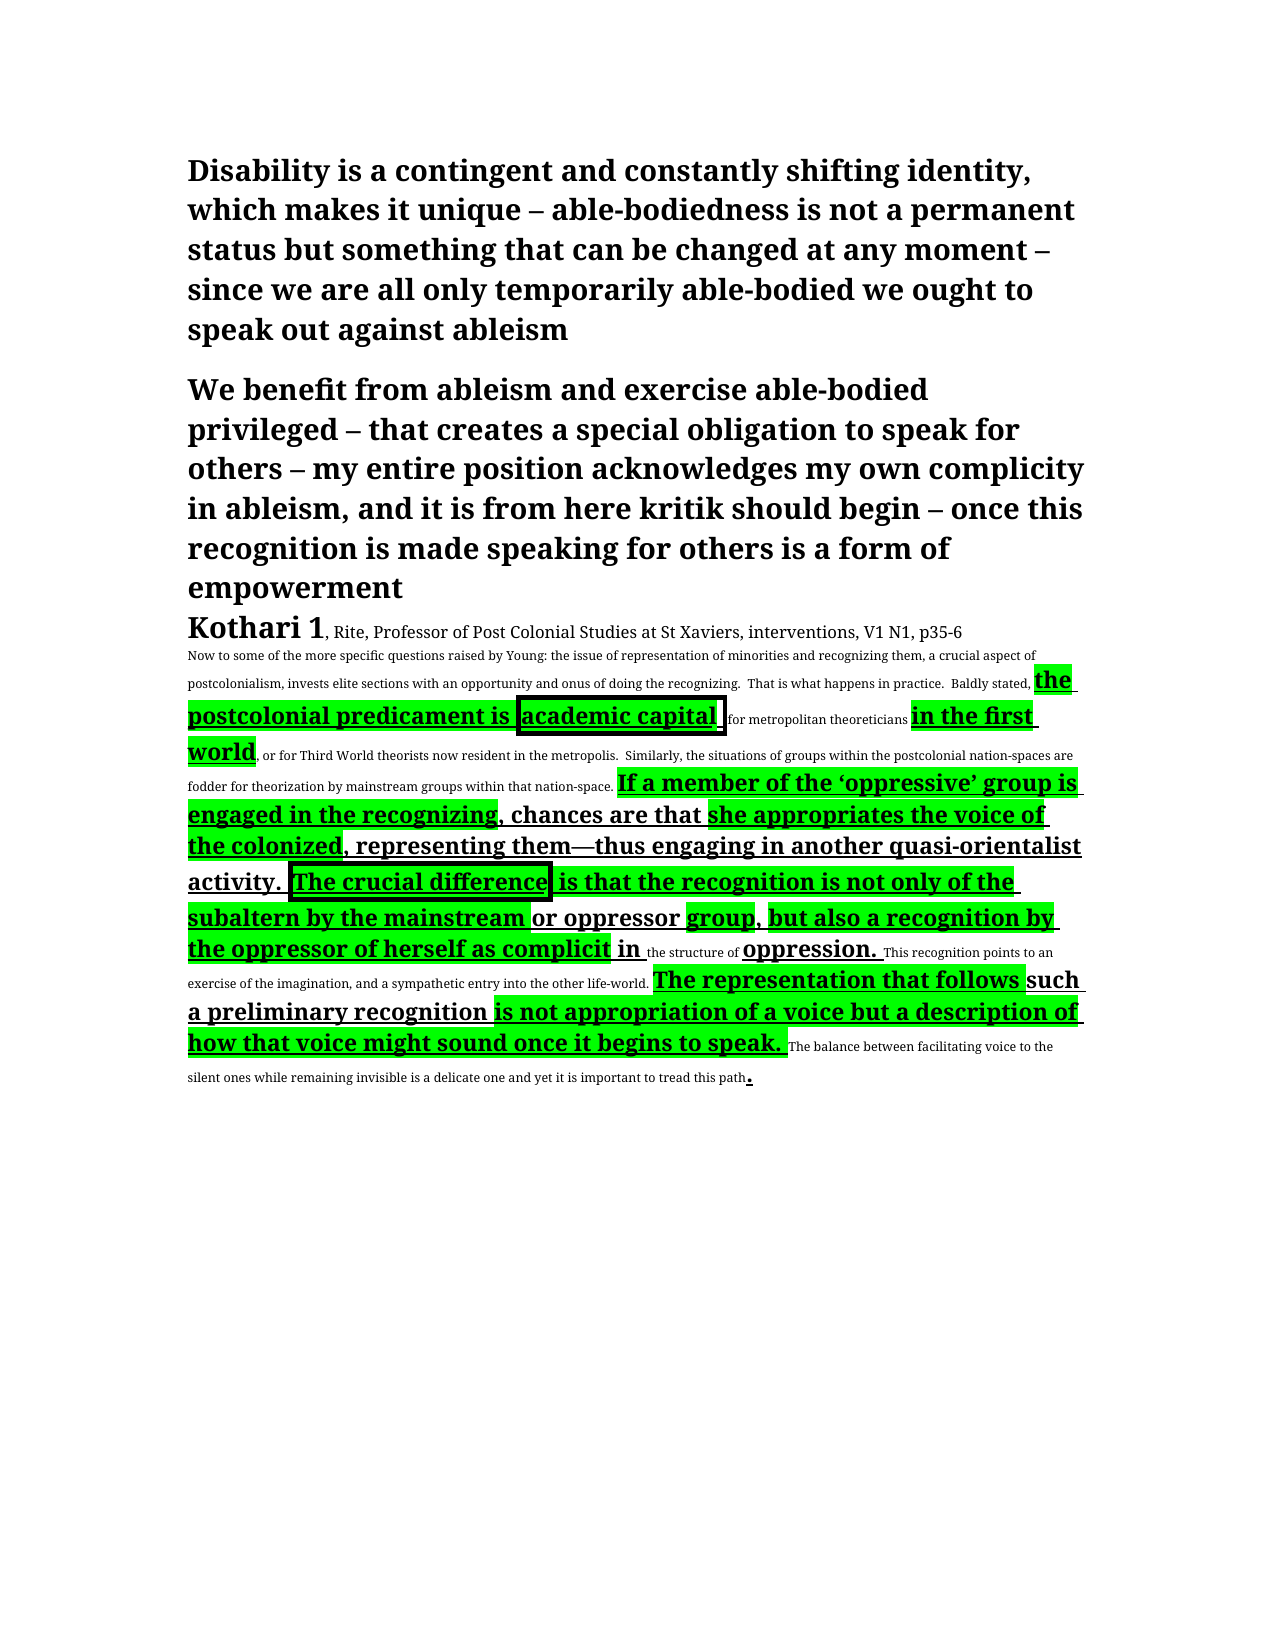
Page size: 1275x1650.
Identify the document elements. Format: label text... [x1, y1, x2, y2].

text Now to some of the more specific questions raised by Young: the issue of representation of minorities and recognizing them, a crucial aspect of postcolonialism, invests elite sections with an opportunity and onus of doing the recognizing. That is what happens in practice. Baldly stated, the postcolonial predicament is academic capital for metropolitan theoreticians in the first world, or for Third World theorists now resident in the metropolis. Similarly, the situations of groups within the postcolonial nation-spaces are fodder for theorization by mainstream groups within that nation-space. If a member of the ‘oppressive’ group is engaged in the recognizing, chances are that she appropriates the voice of the colonized, representing them—thus engaging in another quasi-orientalist activity. The crucial difference is that the recognition is not only of the subaltern by the mainstream or oppressor group, but also a recognition by the oppressor of herself as complicit in the structure of oppression. This recognition points to an exercise of the imagination, and a sympathetic entry into the other life-world. The representation that follows such a preliminary recognition is not appropriation of a voice but a description of how that voice might sound once it begins to speak. The balance between facilitating voice to the silent ones while remaining invisible is a delicate one and yet it is important to tread this path. [187, 647, 1087, 1089]
subtitle Disability is a contingent and constantly shifting identity, which makes it unique – able-bodiedness is not a permanent status but something that can be changed at any moment – since we are all only temporarily able-bodied we ought to speak out against ableism [187, 150, 1087, 348]
text Kothari 1, Rite, Professor of Post Colonial Studies at St Xaviers, interventions, V1 N1, p35-6 [187, 607, 1087, 647]
subtitle We benefit from ableism and exercise able-bodied privileged – that creates a special obligation to speak for others – my entire position acknowledges my own complicity in ableism, and it is from here kritik should begin – once this recognition is made speaking for others is a form of empowerment [187, 369, 1087, 607]
